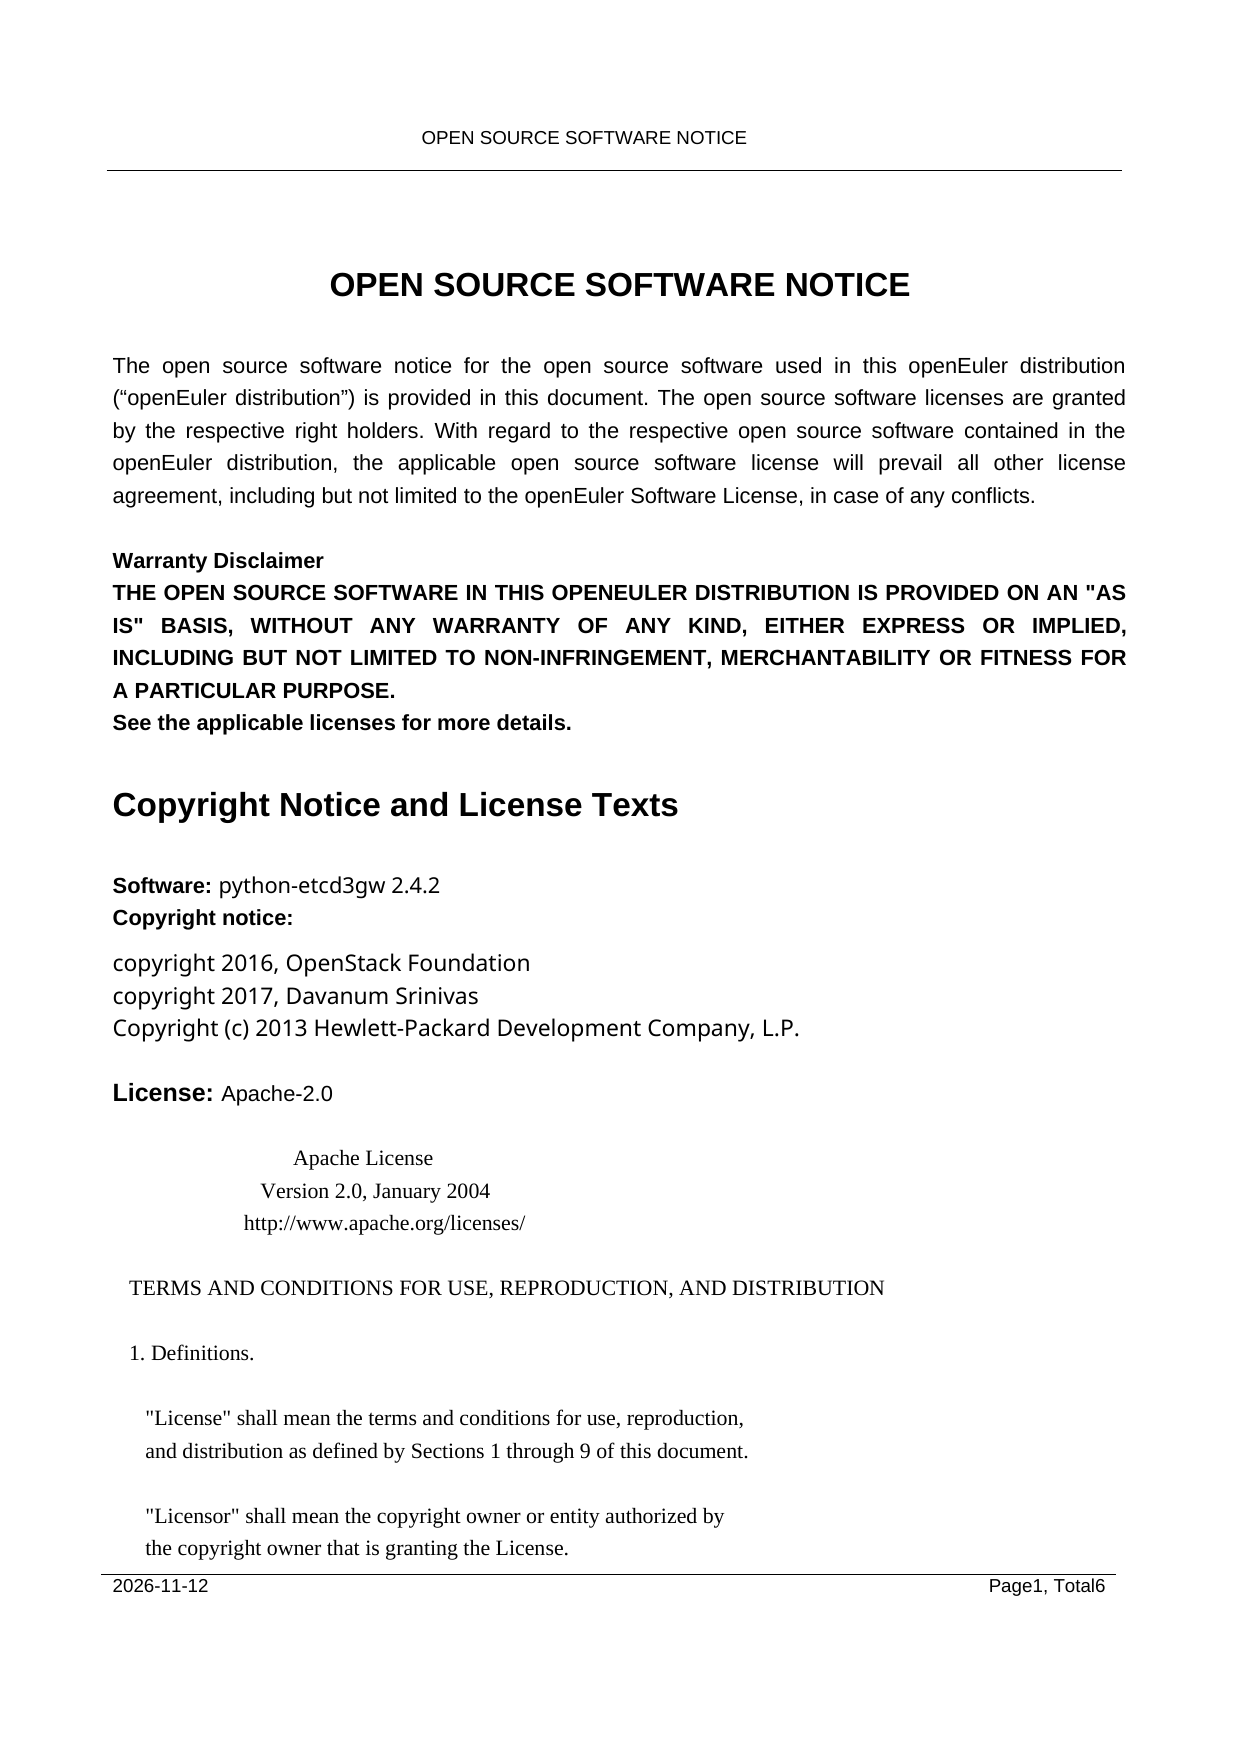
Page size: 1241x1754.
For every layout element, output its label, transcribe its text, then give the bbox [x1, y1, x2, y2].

title Software: python-etcd3gw 2.4.2 [112, 869, 1128, 901]
text Copyright Notice and License Texts [112, 771, 1128, 836]
text The open source software notice for the open source software used in this openEuler distribution (“openEuler distribution”) is provided in this document. The open source software licenses are granted by the respective right holders. With regard to the respective open source software contained in the openEuler distribution, the applicable open source software license will prevail all other license agreement, including but not limited to the openEuler Software License, in case of any conflicts. [112, 349, 1128, 511]
text OPEN SOURCE SOFTWARE NOTICE [112, 251, 1128, 316]
text License: Apache-2.0 [112, 1077, 1128, 1109]
text Warranty Disclaimer [112, 544, 1128, 576]
text copyright 2016, OpenStack Foundation copyright 2017, Davanum Srinivas Copyright (c) 2013 Hewlett-Packard Development Company, L.P. [112, 947, 1128, 1077]
text THE OPEN SOURCE SOFTWARE IN THIS OPENEULER DISTRIBUTION IS PROVIDED ON AN "AS IS" BASIS, WITHOUT ANY WARRANTY OF ANY KIND, EITHER EXPRESS OR IMPLIED, INCLUDING BUT NOT LIMITED TO NON-INFRINGEMENT, MERCHANTABILITY OR FITNESS FOR A PARTICULAR PURPOSE. See the applicable licenses for more details. [112, 576, 1128, 739]
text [112, 1109, 1128, 1564]
text Copyright notice: [112, 901, 1128, 934]
